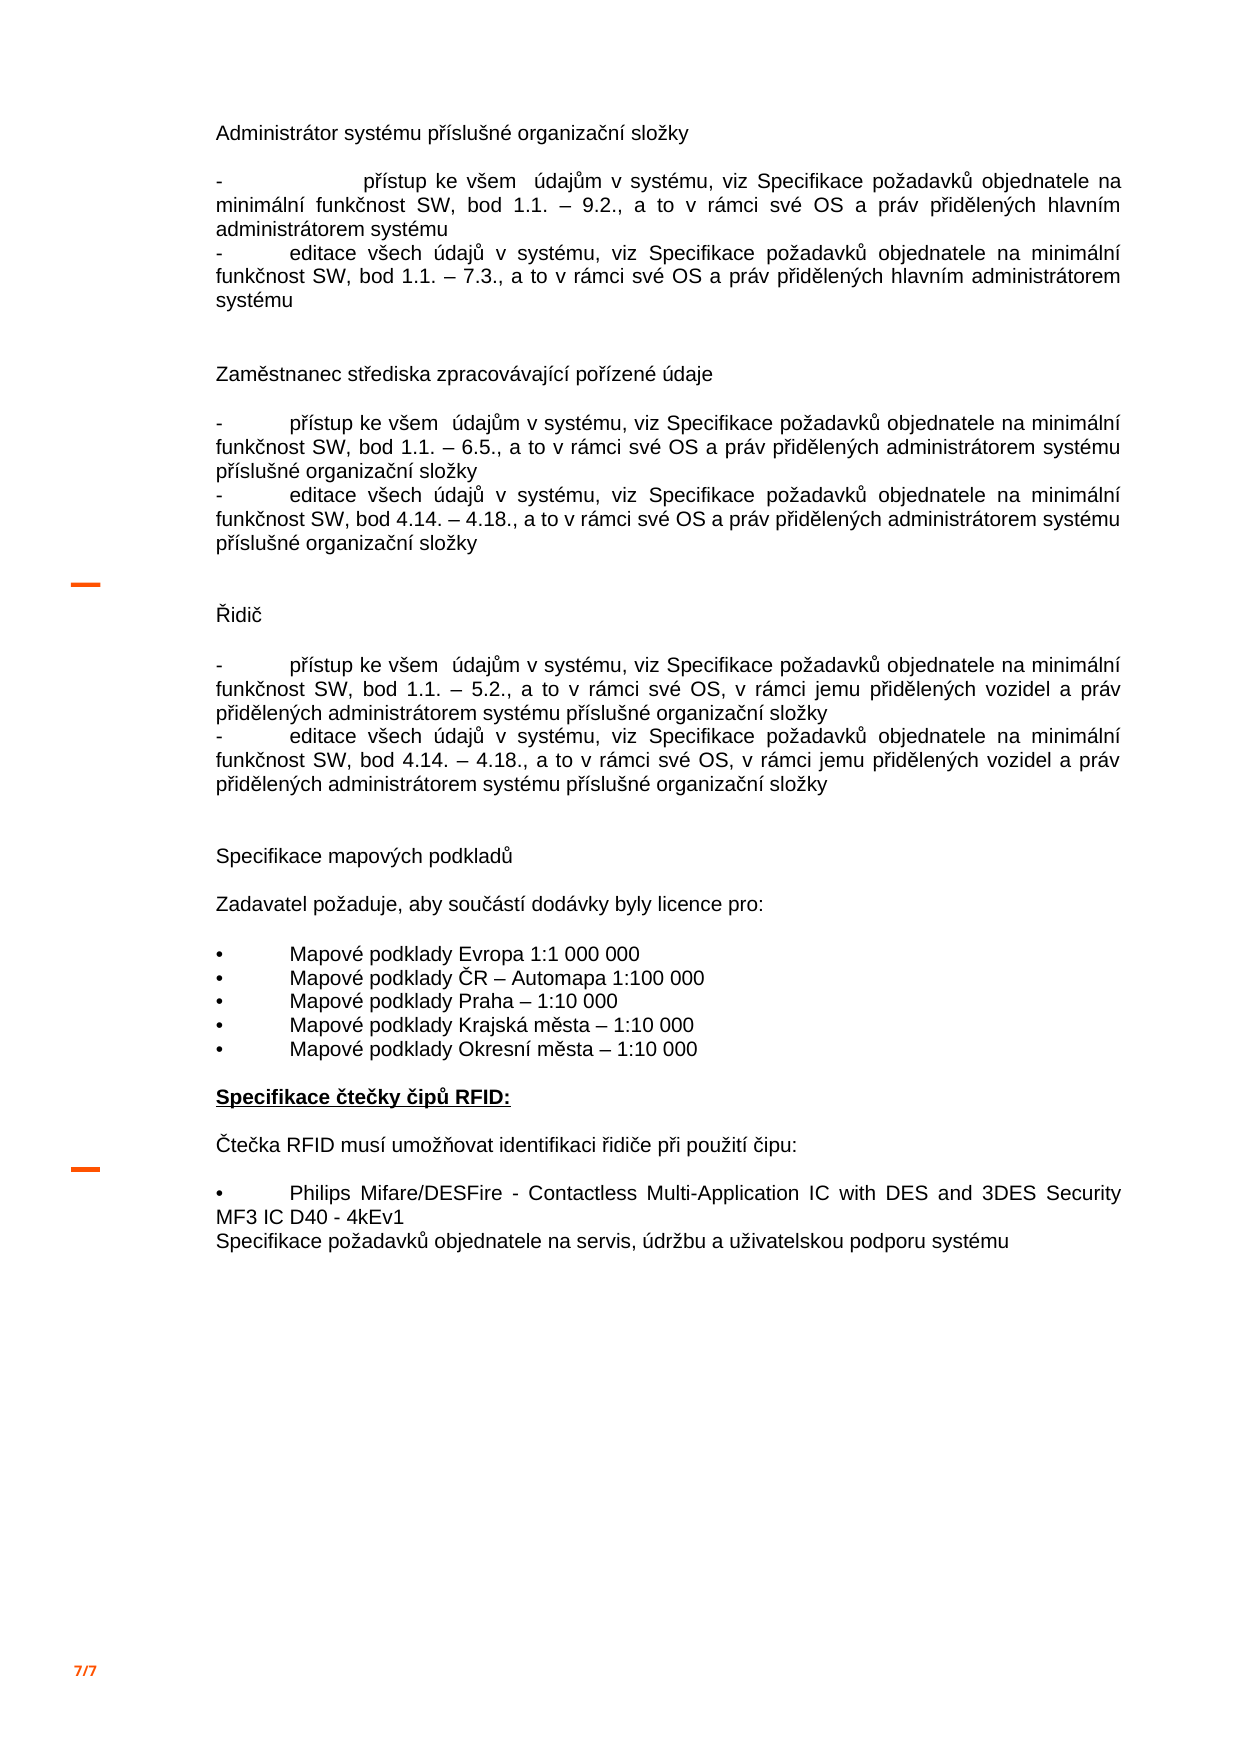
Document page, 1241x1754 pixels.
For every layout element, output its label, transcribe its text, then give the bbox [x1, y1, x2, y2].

text • Philips Mifare/DESFire - Contactless Multi-Application IC with DES and 3DES Security MF3 IC D40 - 4kEv1 [216, 1181, 1122, 1229]
text Specifikace čtečky čipů RFID: [216, 1085, 1122, 1109]
text • Mapové podklady Krajská města – 1:10 000 [216, 1013, 1122, 1037]
text • Mapové podklady ČR – Automapa 1:100 000 [216, 965, 1122, 989]
text Čtečka RFID musí umožňovat identifikaci řidiče při použití čipu: [216, 1133, 1122, 1157]
text - editace všech údajů v systému, viz Specifikace požadavků objednatele na minimální funkčnost SW, bod 4.14. – 4.18., a to v rámci své OS, v rámci jemu přidělených vozidel a práv přidělených administrátorem systému příslušné organizační složky [216, 724, 1122, 796]
text - přístup ke všem údajům v systému, viz Specifikace požadavků objednatele na minimální funkčnost SW, bod 1.1. – 6.5., a to v rámci své OS a práv přidělených administrátorem systému příslušné organizační složky [216, 411, 1122, 483]
text Specifikace požadavků objednatele na servis, údržbu a uživatelskou podporu systému [216, 1229, 1122, 1253]
text - přístup ke všem údajům v systému, viz Specifikace požadavků objednatele na minimální funkčnost SW, bod 1.1. – 5.2., a to v rámci své OS, v rámci jemu přidělených vozidel a práv přidělených administrátorem systému příslušné organizační složky [216, 652, 1122, 724]
text Specifikace mapových podkladů [216, 844, 1122, 868]
text - editace všech údajů v systému, viz Specifikace požadavků objednatele na minimální funkčnost SW, bod 1.1. – 7.3., a to v rámci své OS a práv přidělených hlavním administrátorem systému [216, 240, 1122, 312]
text Řidič [216, 603, 1122, 627]
text • Mapové podklady Praha – 1:10 000 [216, 989, 1122, 1013]
text Zaměstnanec střediska zpracovávající pořízené údaje [216, 362, 1122, 386]
text Administrátor systému příslušné organizační složky [216, 121, 1122, 144]
text • Mapové podklady Evropa 1:1 000 000 [216, 941, 1122, 965]
text - přístup ke všem údajům v systému, viz Specifikace požadavků objednatele na minimální funkčnost SW, bod 1.1. – 9.2., a to v rámci své OS a práv přidělených hlavním administrátorem systému [216, 168, 1122, 240]
text Zadavatel požaduje, aby součástí dodávky byly licence pro: [216, 892, 1122, 916]
text - editace všech údajů v systému, viz Specifikace požadavků objednatele na minimální funkčnost SW, bod 4.14. – 4.18., a to v rámci své OS a práv přidělených administrátorem systému příslušné organizační složky [216, 483, 1122, 555]
text • Mapové podklady Okresní města – 1:10 000 [216, 1037, 1122, 1061]
